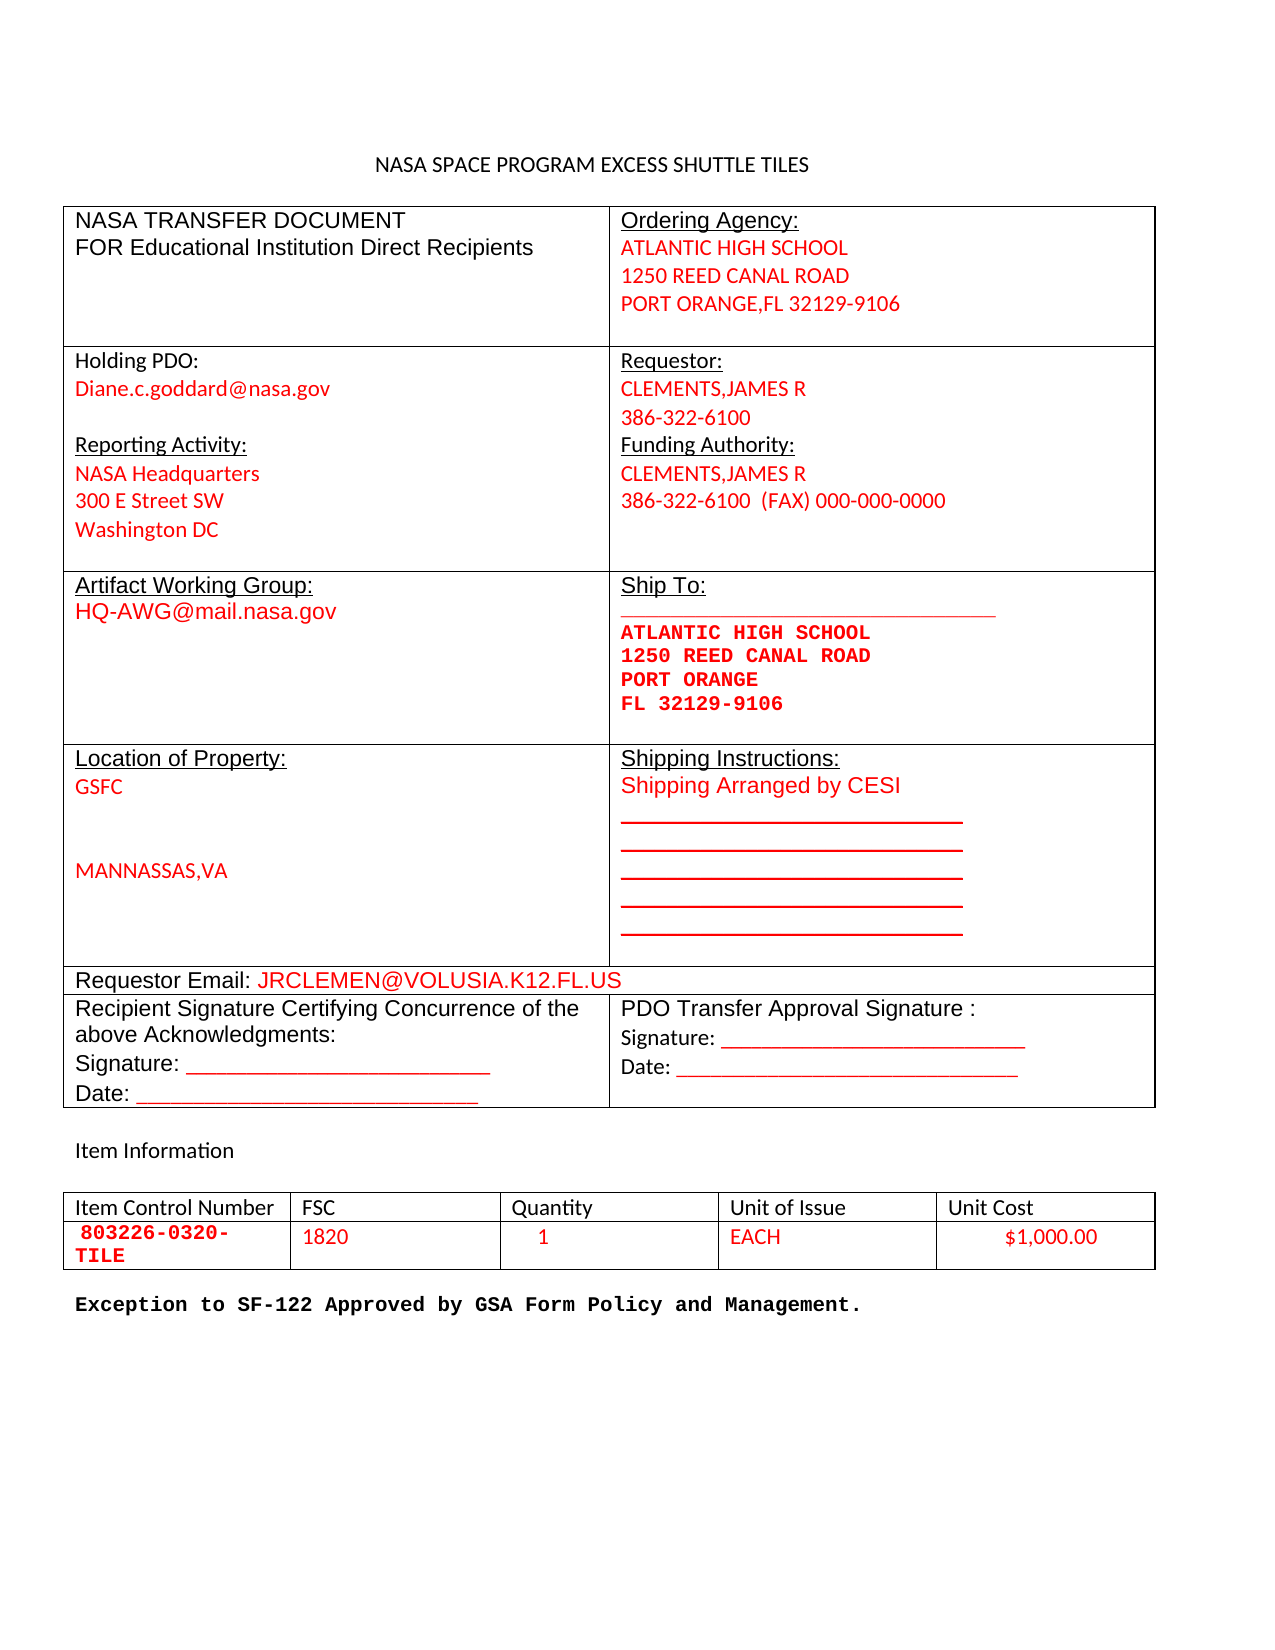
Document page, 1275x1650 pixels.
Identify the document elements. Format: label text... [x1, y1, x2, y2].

table_header Ordering Agency: ATLANTIC HIGH SCHOOL 1250 REED CANAL ROAD PORT ORANGE,FL 32129-9106 [610, 207, 1154, 346]
text Exception to SF-122 Approved by GSA Form Policy and Management. [75, 1294, 1200, 1317]
table_cell Ship To: ______________________________ ATLANTIC HIGH SCHOOL 1250 REED CANAL ROAD PORT ORANGE FL 32129-9106 [610, 572, 1154, 744]
table_cell 1820 [291, 1222, 500, 1269]
table_header Quantity [501, 1193, 718, 1221]
table_cell Artifact Working Group: HQ-AWG@mail.nasa.gov [64, 572, 609, 744]
table_cell 803226-0320-TILE [64, 1222, 290, 1269]
table_header Unit Cost [937, 1193, 1154, 1221]
table_cell Requestor: CLEMENTS,JAMES R 386-322-6100 Funding Authority: CLEMENTS,JAMES R 386-322-6100 (FAX) 000-000-0000 [610, 347, 1154, 571]
table_cell 1 [501, 1222, 718, 1269]
table_cell Location of Property: GSFC MANNASSAS,VA [64, 745, 609, 966]
table_cell Shipping Instructions: Shipping Arranged by CESI ______________________________ ______________________________ ______________________________ ______________________________ ______________________________ [610, 745, 1154, 966]
table_header FSC [291, 1193, 500, 1221]
table_header Unit of Issue [719, 1193, 936, 1221]
table_cell Recipient Signature Certifying Concurrence of the above Acknowledgments: Signature: ______________________________ Date: ______________________________ [64, 995, 609, 1107]
table_cell EACH [719, 1222, 936, 1269]
table_header NASA TRANSFER DOCUMENT FOR Educational Institution Direct Recipients [64, 207, 609, 346]
table_header Item Control Number [64, 1193, 290, 1221]
table_cell PDO Transfer Approval Signature : Signature: ______________________________ Date: ______________________________ [610, 995, 1154, 1107]
text Item Information [75, 1136, 1200, 1164]
table_cell Holding PDO: Diane.c.goddard@nasa.gov Reporting Activity: NASA Headquarters 300 E Street SW Washington DC [64, 347, 609, 571]
table_cell $1,000.00 [937, 1222, 1154, 1269]
text NASA SPACE PROGRAM EXCESS SHUTTLE TILES [300, 150, 1200, 178]
table_cell Requestor Email: JRCLEMEN@VOLUSIA.K12.FL.US [64, 967, 1154, 994]
